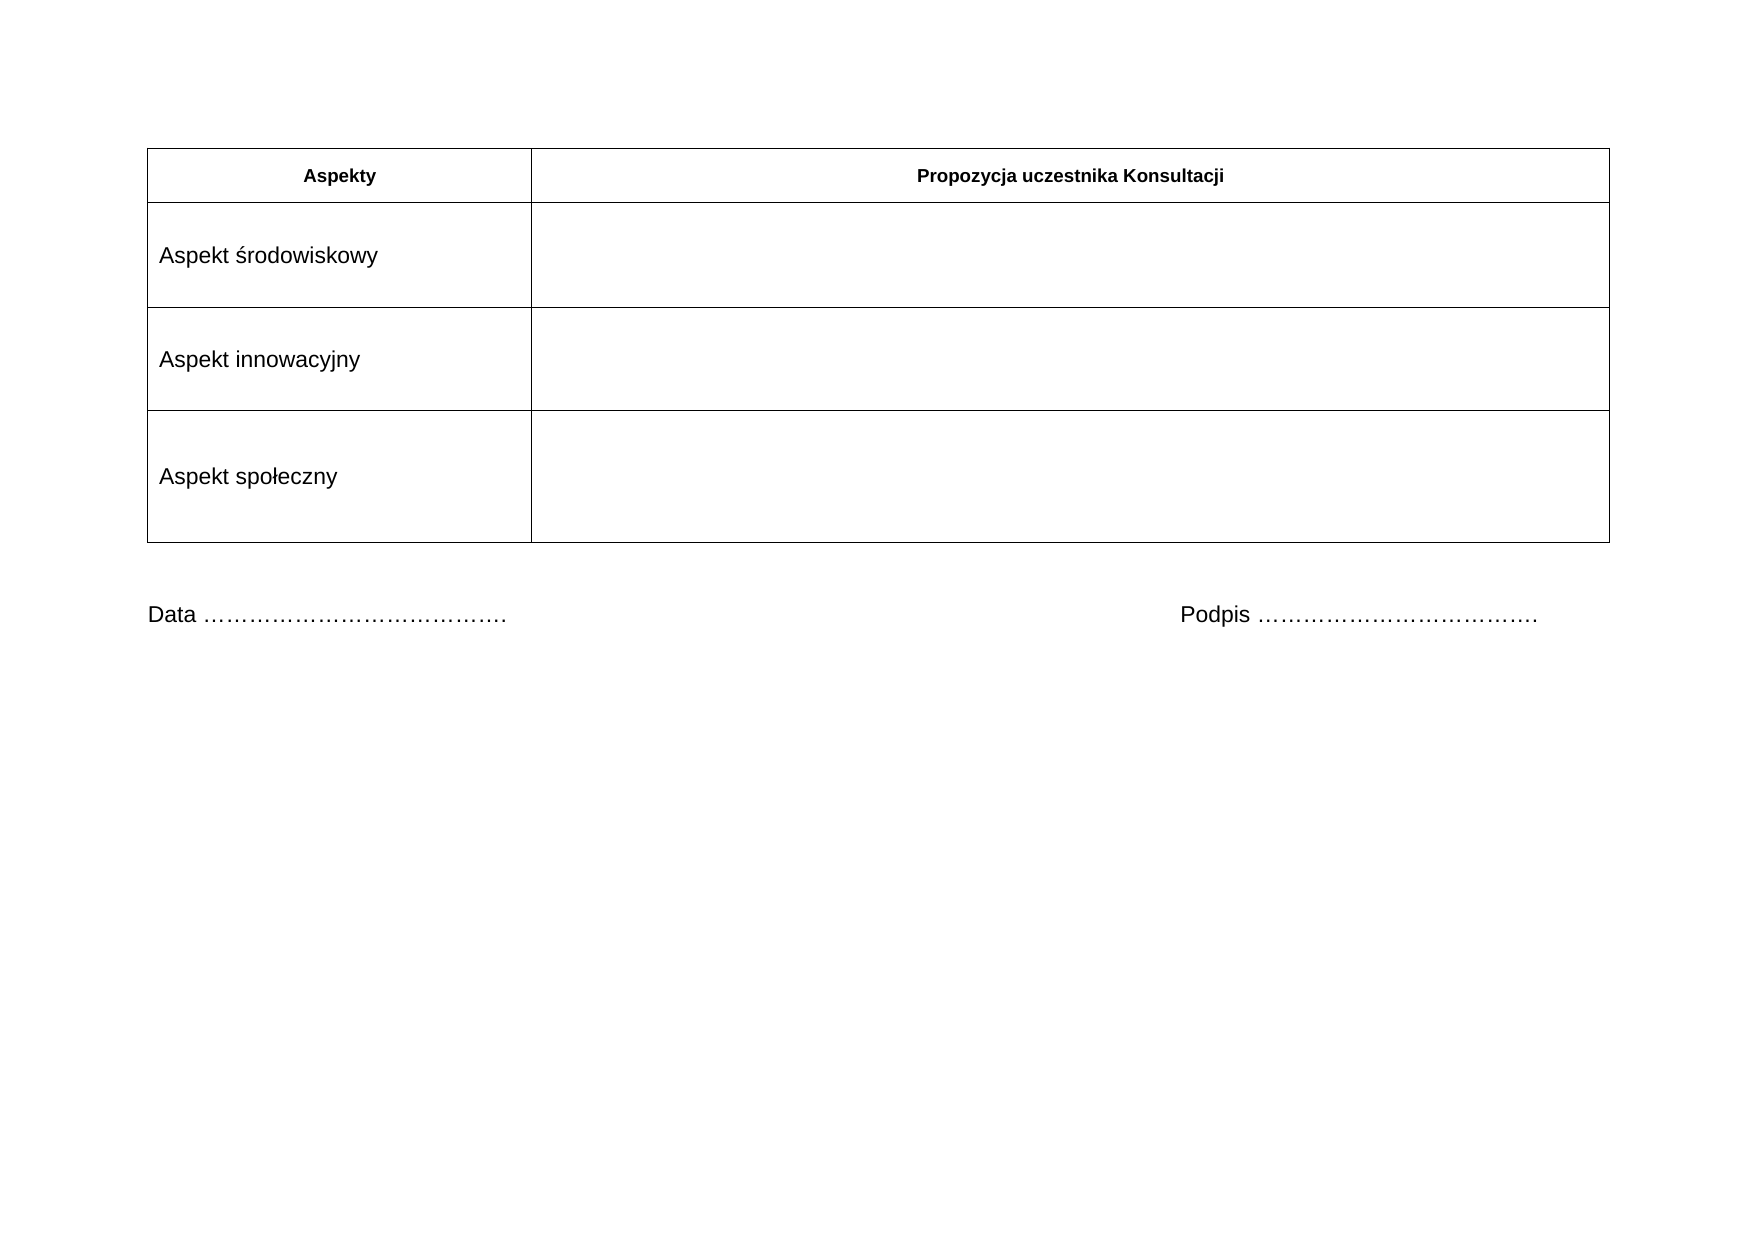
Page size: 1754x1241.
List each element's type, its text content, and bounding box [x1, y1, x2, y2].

table_header Aspekty [148, 149, 531, 202]
table_cell Aspekt środowiskowy [148, 203, 531, 307]
table_header Propozycja uczestnika Konsultacji [532, 149, 1609, 202]
table_cell Aspekt społeczny [148, 411, 531, 542]
table_cell [532, 308, 1609, 410]
table_cell Aspekt innowacyjny [148, 308, 531, 410]
table_cell [532, 411, 1609, 542]
text Data …………………………………. Podpis ………………………………. [148, 601, 1606, 628]
table_cell [532, 203, 1609, 307]
